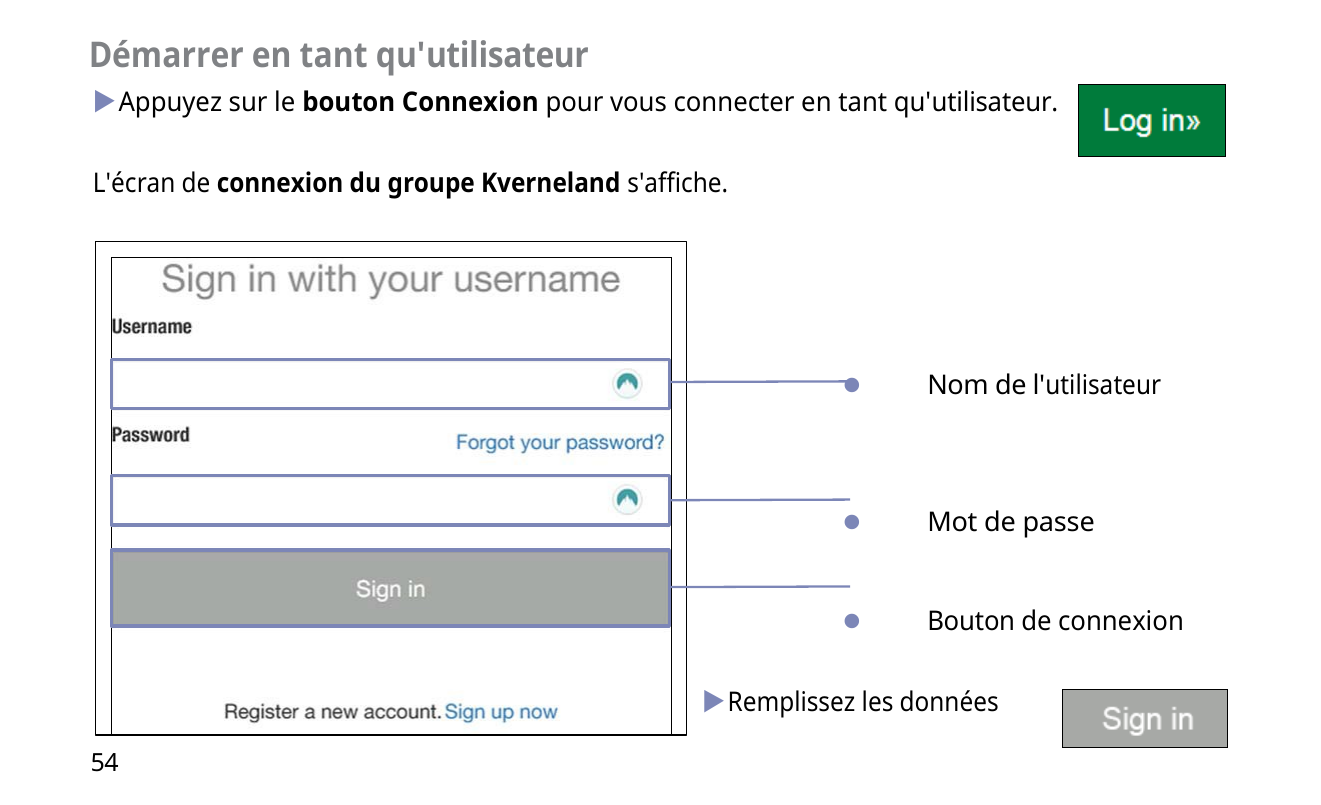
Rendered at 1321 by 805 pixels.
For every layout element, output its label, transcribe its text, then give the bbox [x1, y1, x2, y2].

list Appuyez sur le bouton Connexion pour vous connecter en tant qu'utilisateur. [92, 83, 1258, 119]
text L'écran de connexion du groupe Kverneland s'affiche. [93, 163, 1258, 200]
list Bouton de connexion [842, 602, 1258, 638]
picture [113, 552, 668, 624]
picture [112, 258, 671, 358]
picture [1079, 119, 1225, 156]
picture [112, 527, 671, 548]
picture [1063, 690, 1227, 747]
picture [113, 477, 668, 523]
subtitle Démarrer en tant qu'utilisateur [88, 29, 1258, 78]
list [702, 689, 1045, 717]
picture [112, 628, 671, 734]
list Mot de passe [842, 503, 1258, 539]
picture [112, 410, 671, 474]
list Nom de l'utilisateur [842, 365, 1258, 402]
picture [113, 361, 668, 407]
